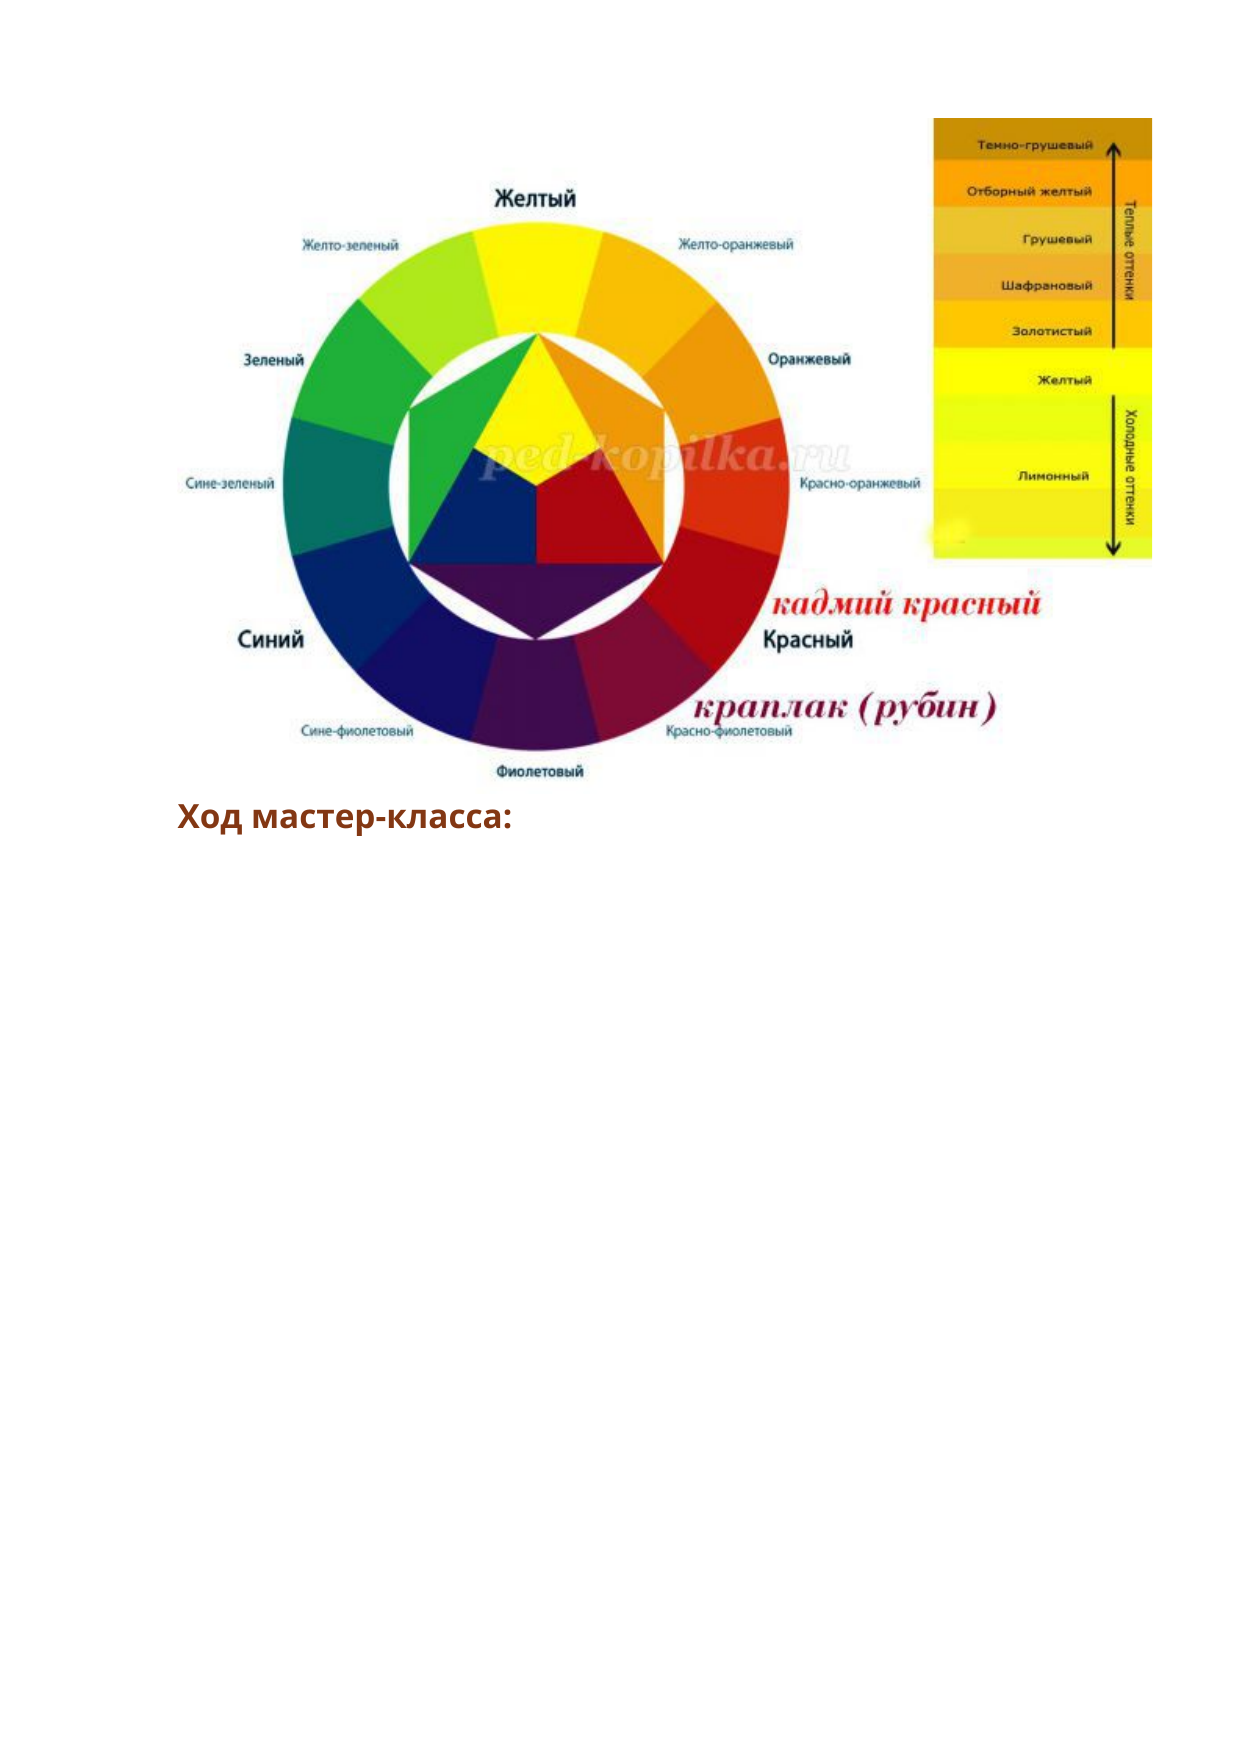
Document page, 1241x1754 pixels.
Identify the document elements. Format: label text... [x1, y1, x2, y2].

text Ход мастер-класса: [177, 794, 1152, 838]
picture [177, 118, 1153, 794]
